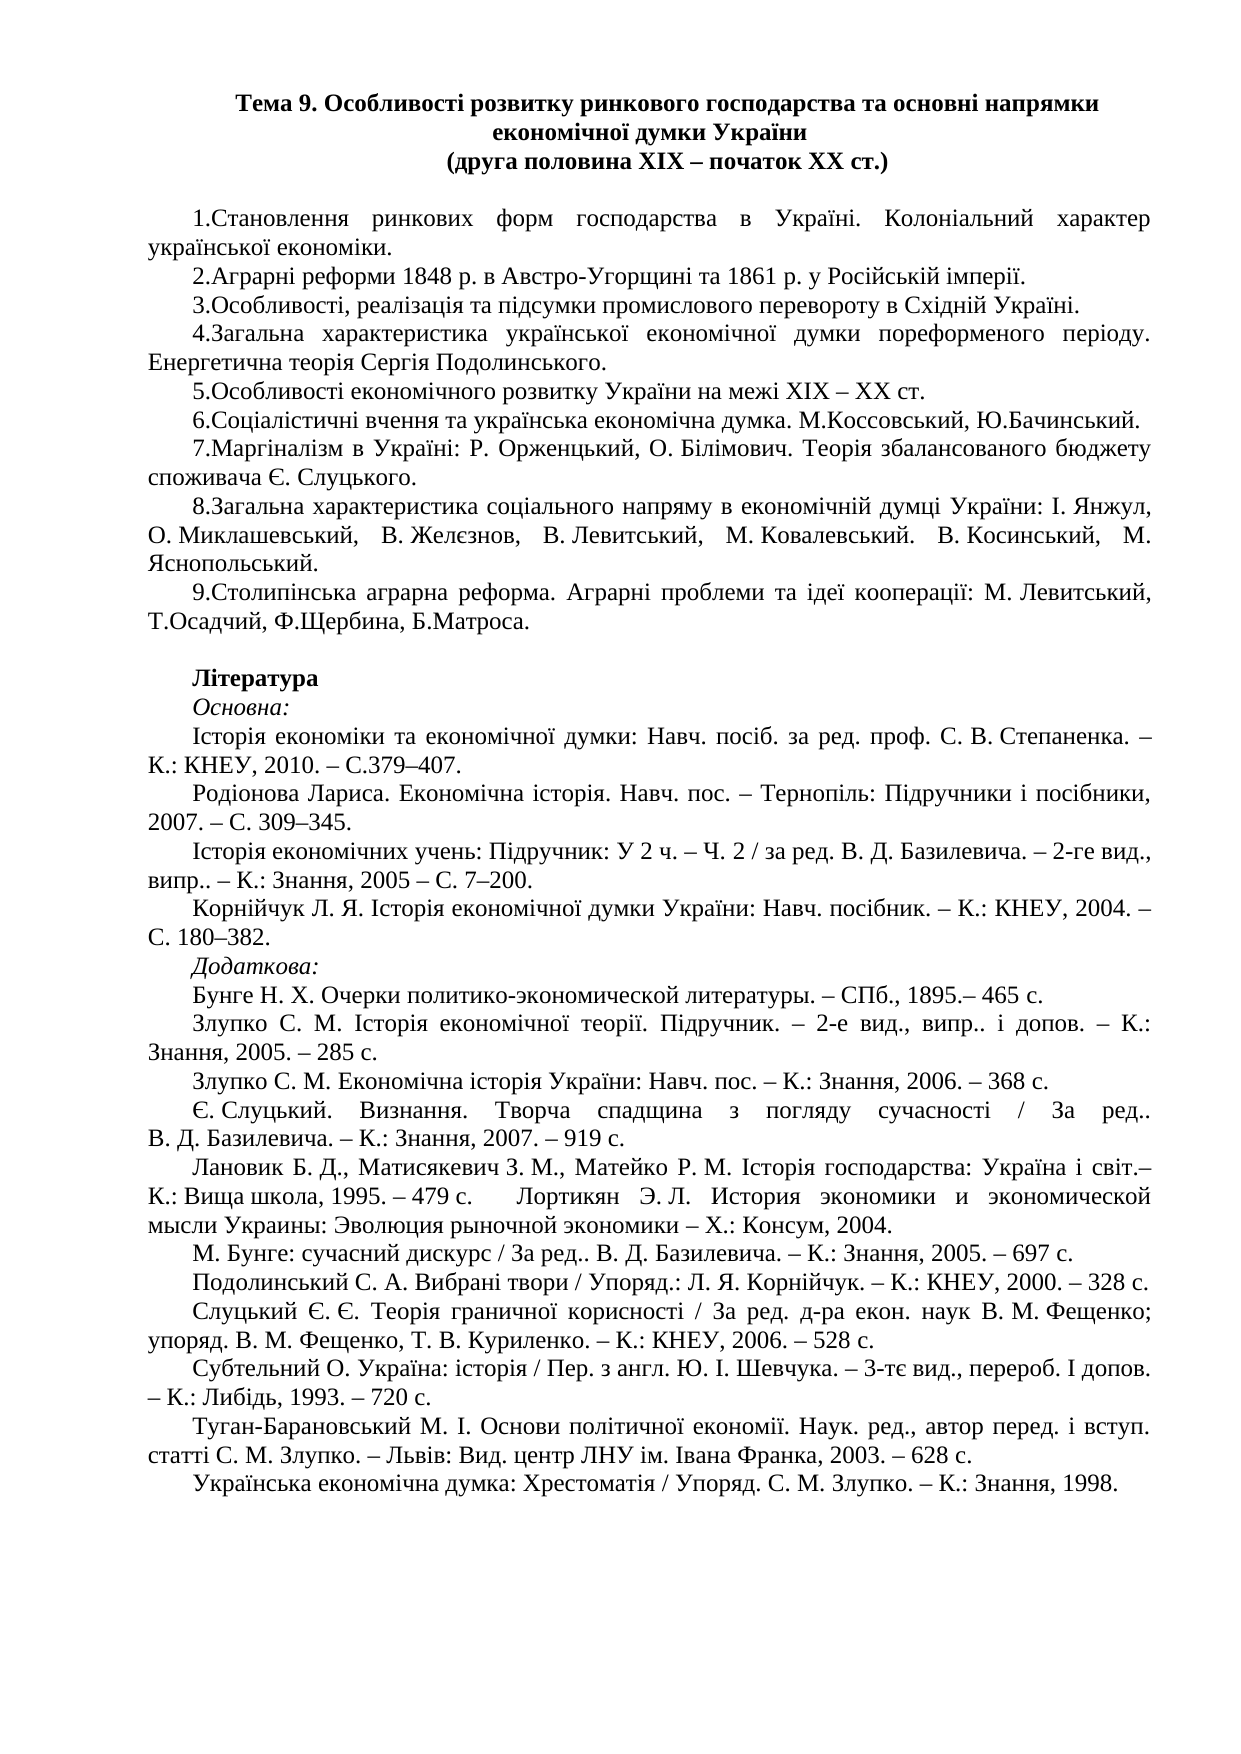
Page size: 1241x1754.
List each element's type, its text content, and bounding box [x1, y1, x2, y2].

text 7.Маргіналізм в Україні: Р. Орженцький, О. Білімович. Теорія збалансованого бюджету споживача Є. Слуцького. [148, 433, 1152, 491]
text 8.Загальна характеристика соціального напряму в економічній думці України: І. Янжул, О. Миклашевський, В. Желєзнов, В. Левитський, М. Ковалевський. В. Косинський, М. Яснопольський. [148, 491, 1152, 577]
text Лановик Б. Д., Матисякевич З. М., Матейко Р. М. Історія господарства: Україна і світ.– К.: Вища школа, 1995. – 479 с. Лортикян Э. Л. История экономики и экономической мысли Украины: Эволюция рыночной экономики – Х.: Консум, 2004. [148, 1152, 1152, 1238]
text Тема 9. Особливості розвитку ринкового господарства та основні напрямки економічної думки України [148, 88, 1152, 146]
text Злупко С. М. Історія економічної теорії. Підручник. – 2-е вид., випр.. і допов. – К.: Знання, 2005. – 285 с. [148, 1008, 1152, 1066]
text Слуцький Є. Є. Теорія граничної корисності / За ред. д-ра екон. наук В. М. Фещенко; упоряд. В. М. Фещенко, Т. В. Куриленко. – К.: КНЕУ, 2006. – 528 с. [148, 1296, 1152, 1353]
text Бунге Н. Х. Очерки политико-экономической литературы. – СПб., 1895.– 465 с. [148, 980, 1152, 1008]
text М. Бунге: сучасний дискурс / За ред.. В. Д. Базилевича. – К.: Знання, 2005. – 697 с. [148, 1238, 1152, 1267]
text Є. Слуцький. Визнання. Творча спадщина з погляду сучасності / За ред.. В. Д. Базилевича. – К.: Знання, 2007. – 919 с. [148, 1095, 1152, 1152]
text 1.Становлення ринкових форм господарства в Україні. Колоніальний характер української економіки. [148, 203, 1152, 261]
text Основна: [148, 692, 1152, 721]
text Українська економічна думка: Хрестоматія / Упоряд. С. М. Злупко. – К.: Знання, 1998. [148, 1468, 1152, 1497]
text Історія економіки та економічної думки: Навч. посіб. за ред. проф. С. В. Степаненка. – К.: КНЕУ, 2010. – С.379–407. [148, 721, 1152, 778]
text Субтельний О. Україна: історія / Пер. з англ. Ю. І. Шевчука. – 3-тє вид., перероб. І допов. – К.: Либідь, 1993. – 720 с. [148, 1353, 1152, 1411]
text Історія економічних учень: Підручник: У 2 ч. – Ч. 2 / за ред. В. Д. Базилевича. – 2-ге вид., випр.. – К.: Знання, 2005 – С. 7–200. [148, 836, 1152, 893]
text Туган-Барановський М. І. Основи політичної економії. Наук. ред., автор перед. і вступ. статті С. М. Злупко. – Львів: Вид. центр ЛНУ ім. Івана Франка, 2003. – 628 с. [148, 1411, 1152, 1468]
text 6.Соціалістичні вчення та українська економічна думка. М.Коссовський, Ю.Бачинський. [148, 405, 1152, 433]
text Корнійчук Л. Я. Історія економічної думки України: Навч. посібник. – К.: КНЕУ, 2004. – С. 180–382. [148, 893, 1152, 951]
text Родіонова Лариса. Економічна історія. Навч. пос. – Тернопіль: Підручники і посібники, 2007. – С. 309–345. [148, 778, 1152, 836]
text Подолинський С. А. Вибрані твори / Упоряд.: Л. Я. Корнійчук. – К.: КНЕУ, 2000. – 328 с. [148, 1267, 1152, 1296]
text 2.Аграрні реформи 1848 р. в Австро-Угорщині та 1861 р. у Російській імперії. [148, 261, 1152, 290]
text Додаткова: [148, 951, 1152, 980]
text 4.Загальна характеристика української економічної думки пореформеного періоду. Енергетична теорія Сергія Подолинського. [148, 318, 1152, 376]
text 9.Столипінська аграрна реформа. Аграрні проблеми та ідеї кооперації: М. Левитський, Т.Осадчий, Ф.Щербина, Б.Матроса. [148, 577, 1152, 635]
text 5.Особливості економічного розвитку України на межі ХІХ – ХХ ст. [148, 376, 1152, 405]
text Література [148, 663, 1152, 692]
text Злупко С. М. Економічна історія України: Навч. пос. – К.: Знання, 2006. – 368 с. [148, 1066, 1152, 1095]
text 3.Особливості, реалізація та підсумки промислового перевороту в Східній Україні. [148, 290, 1152, 318]
text (друга половина ХІХ – початок ХХ ст.) [148, 146, 1152, 175]
